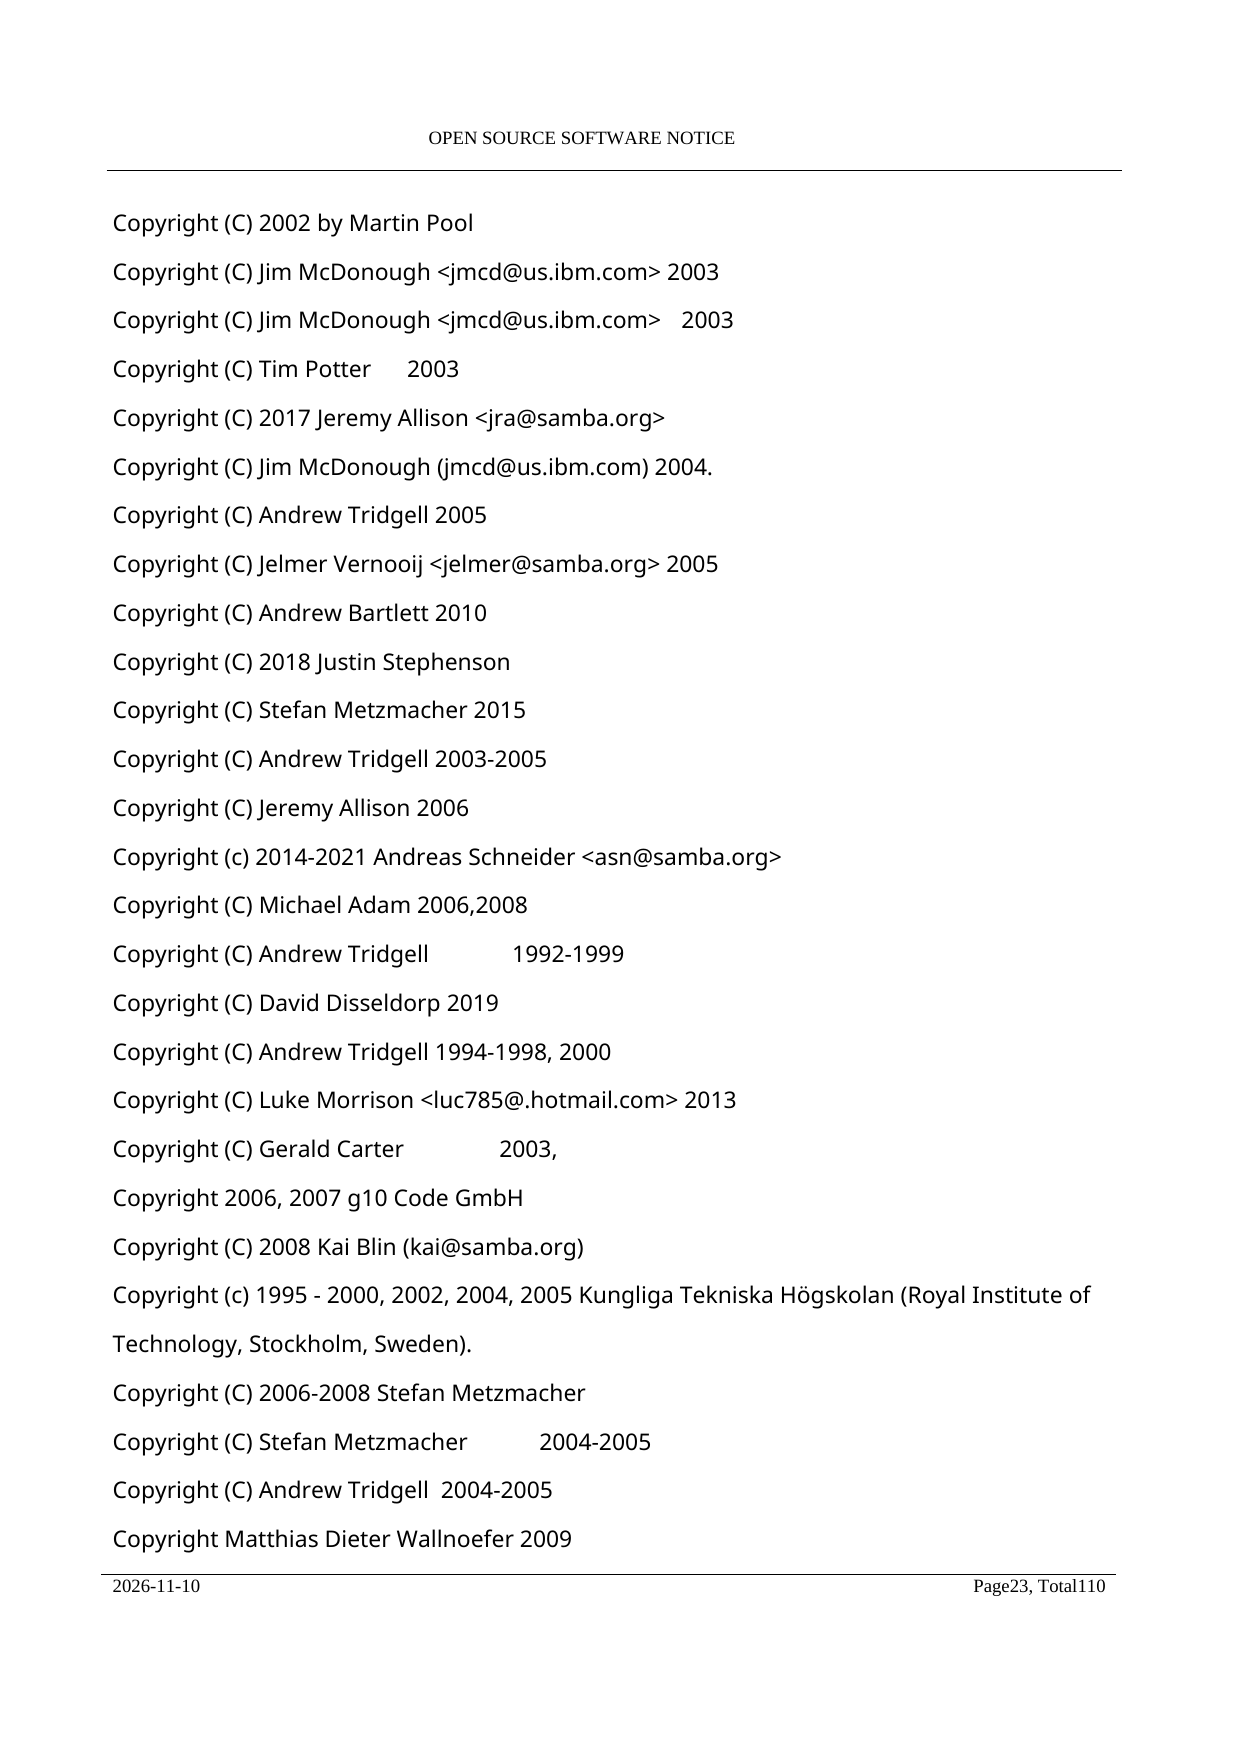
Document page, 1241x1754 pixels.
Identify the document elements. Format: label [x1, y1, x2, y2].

text [112, 206, 1128, 1555]
